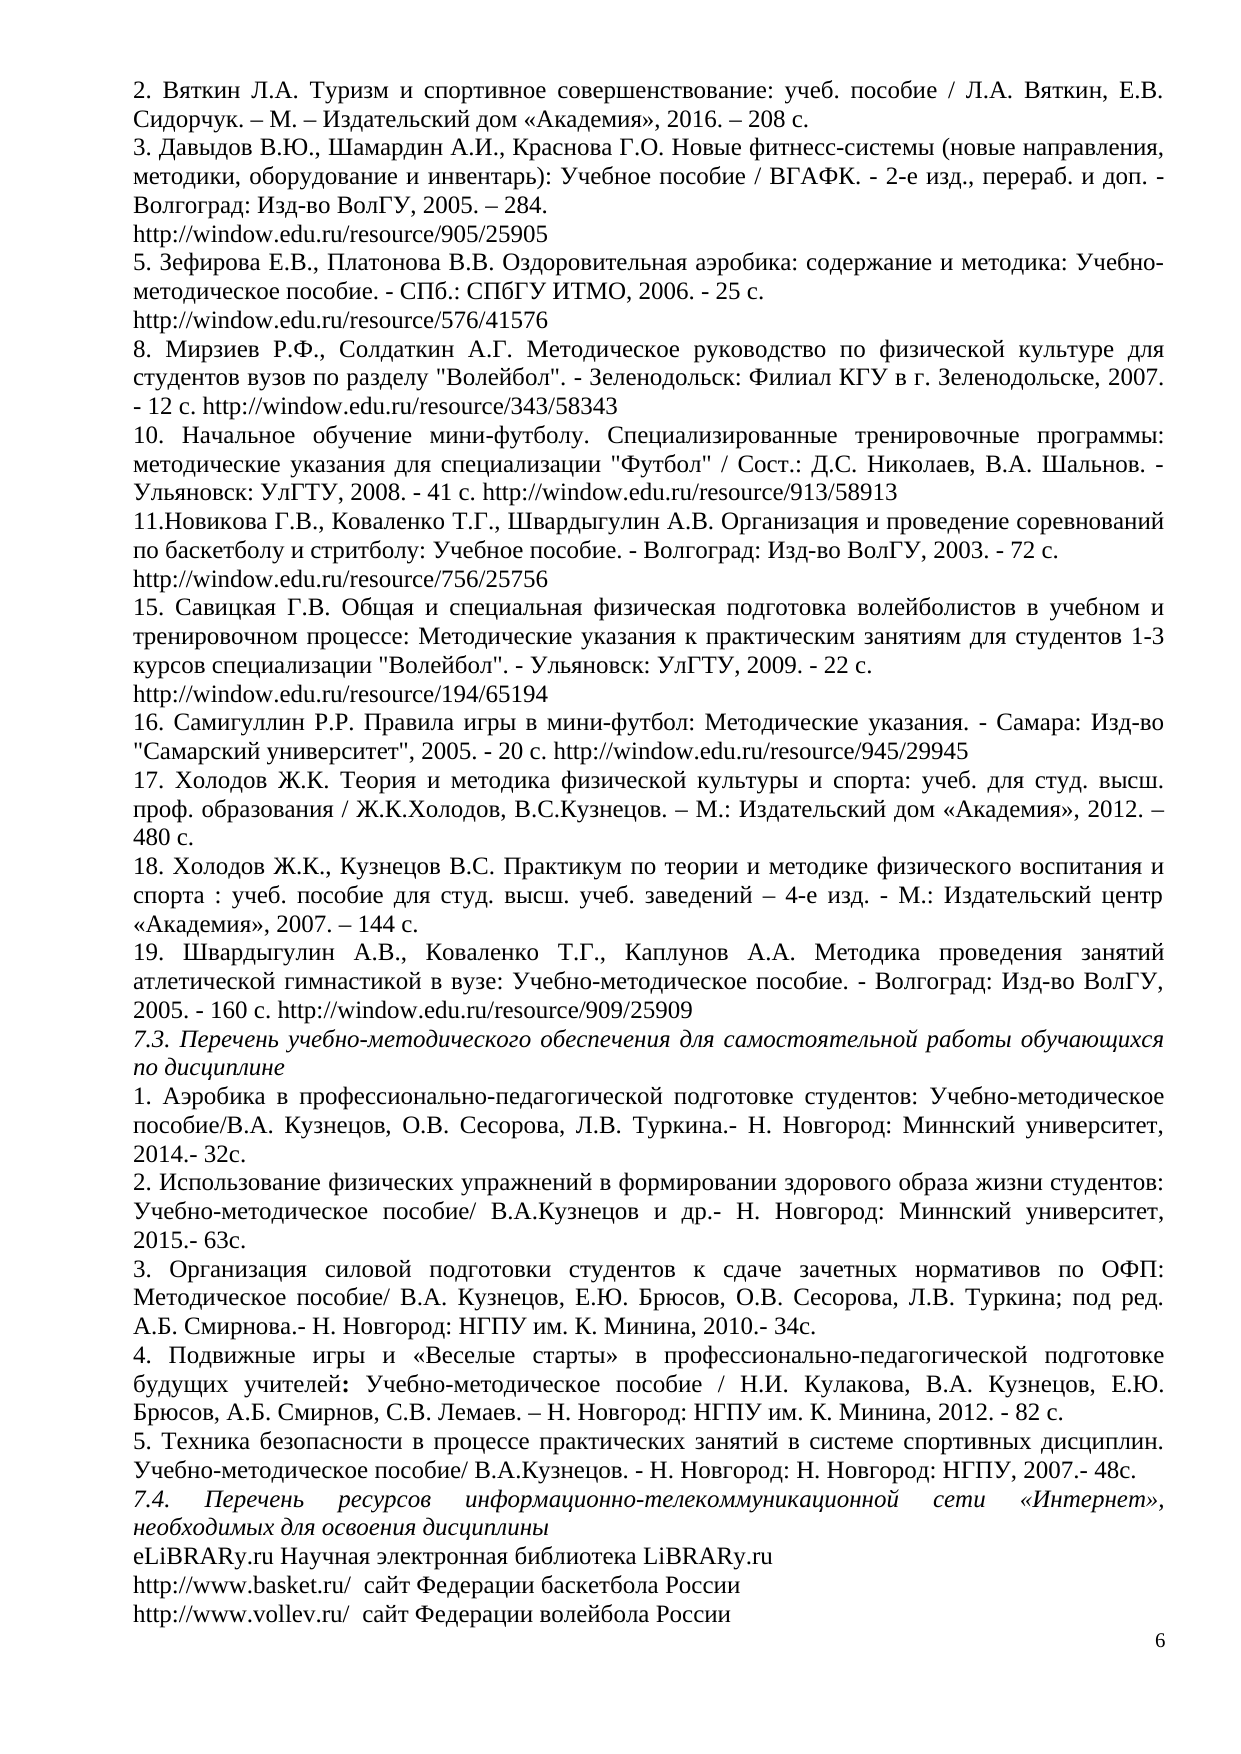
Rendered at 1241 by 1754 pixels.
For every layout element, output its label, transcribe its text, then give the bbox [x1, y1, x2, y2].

text http://www.vollev.ru/ сайт Федерации волейбола России [133, 1599, 1165, 1627]
text 3. Давыдов В.Ю., Шамардин А.И., Краснова Г.О. Новые фитнесс-системы (новые направления, методики, оборудование и инвентарь): Учебное пособие / ВГАФК. - 2-е изд., перераб. и доп. - Волгоград: Изд-во ВолГУ, 2005. – 284. [133, 132, 1165, 219]
text 11.Новикова Г.В., Коваленко Т.Г., Швардыгулин А.В. Организация и проведение соревнований по баскетболу и стритболу: Учебное пособие. - Волгоград: Изд-во ВолГУ, 2003. - 72 с. [133, 506, 1165, 564]
text http://window.edu.ru/resource/194/65194 [133, 679, 1165, 707]
text http://window.edu.ru/resource/905/25905 [133, 219, 1165, 247]
text 10. Начальное обучение мини-футболу. Специализированные тренировочные программы: методические указания для специализации "Футбол" / Сост.: Д.С. Николаев, В.А. Шальнов. - Ульяновск: УлГТУ, 2008. - 41 с. http://window.edu.ru/resource/913/58913 [133, 420, 1165, 506]
text 15. Савицкая Г.В. Общая и специальная физическая подготовка волейболистов в учебном и тренировочном процессе: Методические указания к практическим занятиям для студентов 1-3 курсов специализации "Волейбол". - Ульяновск: УлГТУ, 2009. - 22 с. [133, 592, 1165, 679]
text 4. Подвижные игры и «Веселые старты» в профессионально-педагогической подготовке будущих учителей: Учебно-методическое пособие / Н.И. Кулакова, В.А. Кузнецов, Е.Ю. Брюсов, А.Б. Смирнов, С.В. Лемаев. – Н. Новгород: НГПУ им. К. Минина, 2012. - 82 с. [133, 1340, 1165, 1426]
text 1. Аэробика в профессионально-педагогической подготовке студентов: Учебно-методическое пособие/В.А. Кузнецов, О.В. Сесорова, Л.В. Туркина.- Н. Новгород: Миннский университет, 2014.- 32с. [133, 1081, 1165, 1167]
text 19. Швардыгулин А.В., Коваленко Т.Г., Каплунов А.А. Методика проведения занятий атлетической гимнастикой в вузе: Учебно-методическое пособие. - Волгоград: Изд-во ВолГУ, 2005. - 160 с. http://window.edu.ru/resource/909/25909 [133, 937, 1165, 1024]
text http://www.basket.ru/ сайт Федерации баскетбола России [133, 1570, 1165, 1599]
text 2. Использование физических упражнений в формировании здорового образа жизни студентов: Учебно-методическое пособие/ В.А.Кузнецов и др.- Н. Новгород: Миннский университет, 2015.- 63с. [133, 1167, 1165, 1254]
text 3. Организация силовой подготовки студентов к сдаче зачетных нормативов по ОФП: Методическое пособие/ В.А. Кузнецов, Е.Ю. Брюсов, О.В. Сесорова, Л.В. Туркина; под ред. А.Б. Смирнова.- Н. Новгород: НГПУ им. К. Минина, 2010.- 34с. [133, 1254, 1165, 1340]
text 8. Мирзиев Р.Ф., Солдаткин А.Г. Методическое руководство по физической культуре для студентов вузов по разделу "Волейбол". - Зеленодольск: Филиал КГУ в г. Зеленодольске, 2007. - 12 с. http://window.edu.ru/resource/343/58343 [133, 334, 1165, 420]
text http://window.edu.ru/resource/756/25756 [133, 564, 1165, 592]
text 7.3. Перечень учебно-методического обеспечения для самостоятельной работы обучающихся по дисциплине [133, 1024, 1165, 1081]
text 2. Вяткин Л.А. Туризм и спортивное совершенствование: учеб. пособие / Л.А. Вяткин, Е.В. Сидорчук. – М. – Издательский дом «Академия», 2016. – 208 с. [133, 75, 1165, 132]
text 5. Техника безопасности в процессе практических занятий в системе спортивных дисциплин. Учебно-методическое пособие/ В.А.Кузнецов. - Н. Новгород: Н. Новгород: НГПУ, 2007.- 48с. [133, 1426, 1165, 1484]
text eLiBRARy.ru Научная электронная библиотека LiBRARy.ru [133, 1541, 1165, 1570]
text 5. Зефирова Е.В., Платонова В.В. Оздоровительная аэробика: содержание и методика: Учебно-методическое пособие. - СПб.: СПбГУ ИТМО, 2006. - 25 с. [133, 247, 1165, 305]
text 18. Холодов Ж.К., Кузнецов В.С. Практикум по теории и методике физического воспитания и спорта : учеб. пособие для студ. высш. учеб. заведений – 4-е изд. - М.: Издательский центр «Академия», 2007. – 144 с. [133, 851, 1165, 937]
text http://window.edu.ru/resource/576/41576 [133, 305, 1165, 334]
text 17. Холодов Ж.К. Теория и методика физической культуры и спорта: учеб. для студ. высш. проф. образования / Ж.К.Холодов, В.С.Кузнецов. – М.: Издательский дом «Академия», 2012. – 480 с. [133, 765, 1165, 851]
text 16. Самигуллин Р.Р. Правила игры в мини-футбол: Методические указания. - Самара: Изд-во "Самарский университет", 2005. - 20 с. http://window.edu.ru/resource/945/29945 [133, 707, 1165, 765]
text 7.4. Перечень ресурсов информационно-телекоммуникационной сети «Интернет», необходимых для освоения дисциплины [133, 1484, 1165, 1541]
